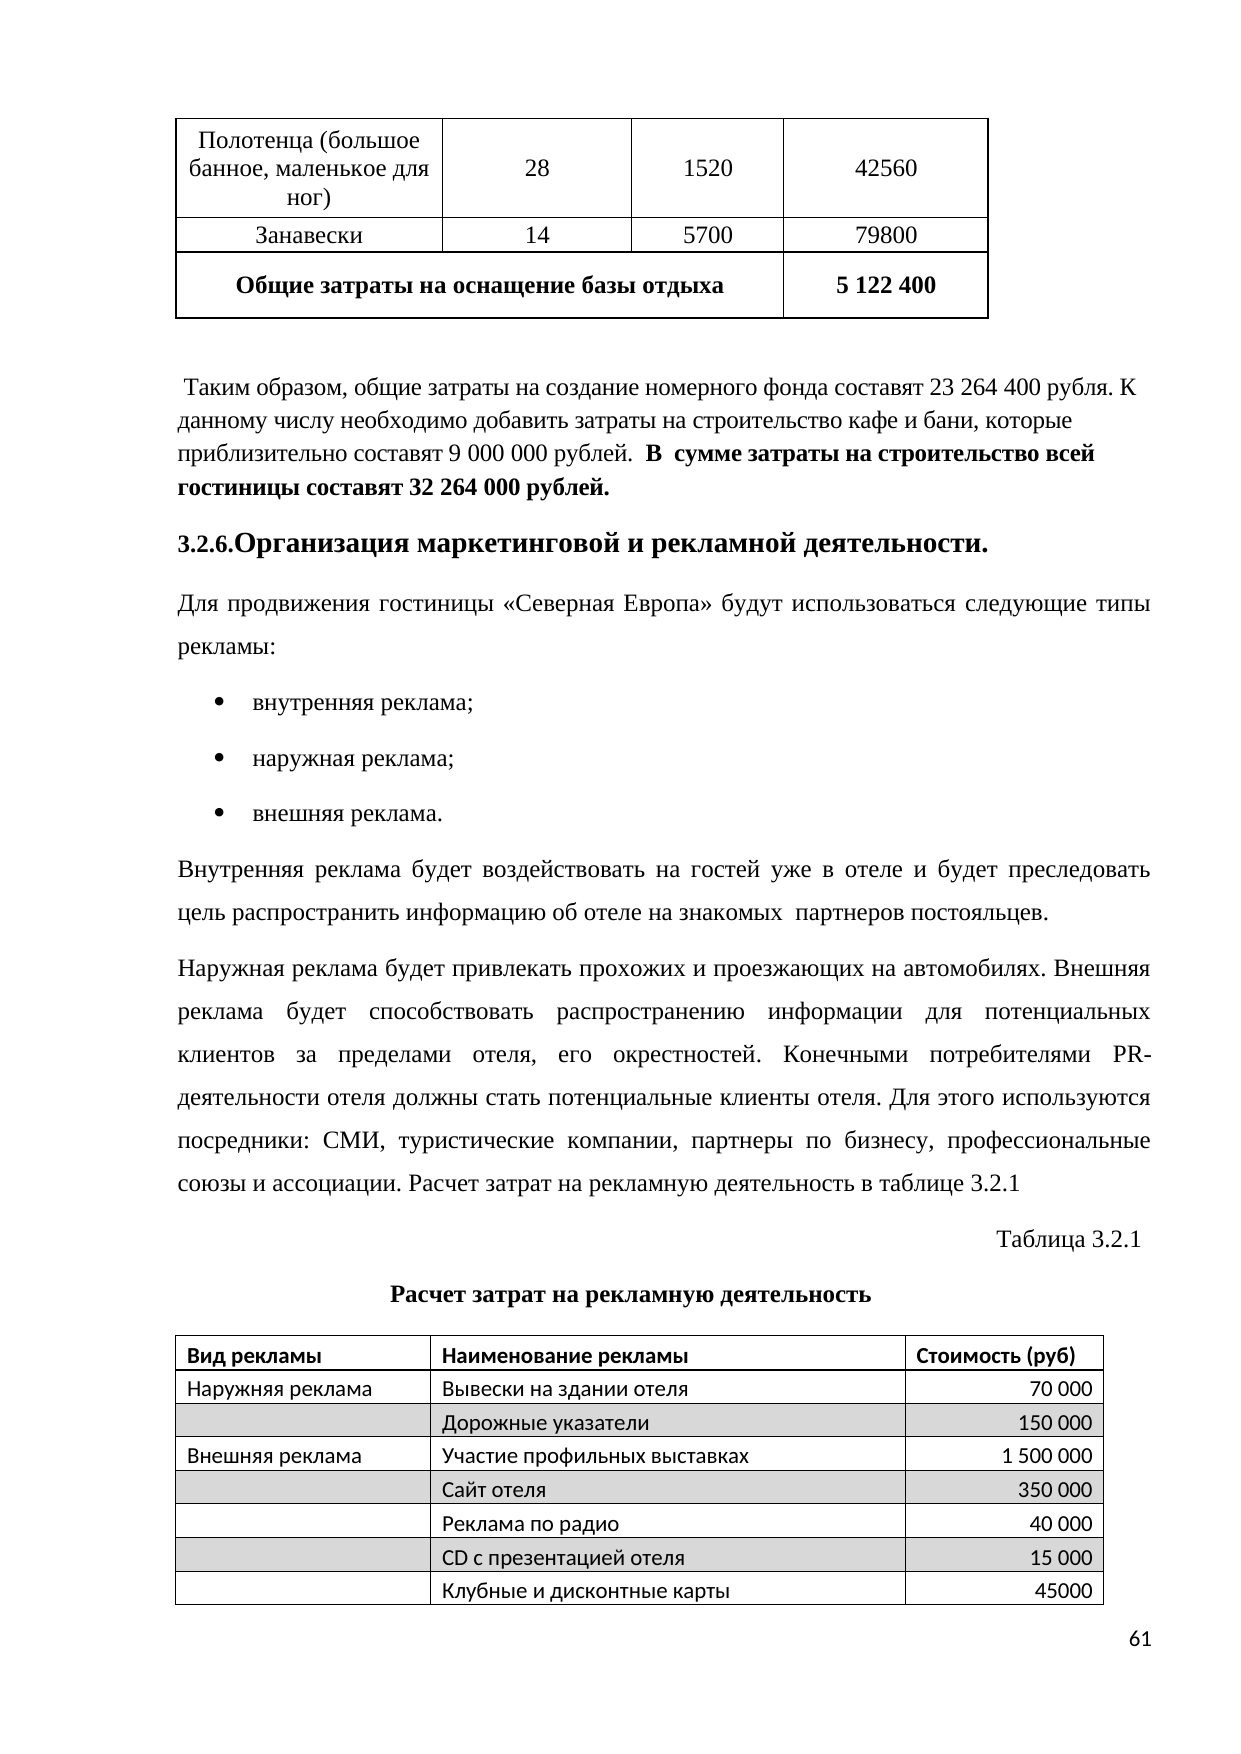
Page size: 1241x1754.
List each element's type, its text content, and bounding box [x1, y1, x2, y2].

table_cell [176, 1471, 430, 1503]
text 3.2.6.Организация маркетинговой и рекламной деятельности. [177, 525, 1152, 559]
table_cell 28 [443, 119, 631, 217]
table_cell 15 000 [906, 1538, 1103, 1571]
table_cell Дорожные указатели [431, 1404, 905, 1436]
table_cell Участие профильных выставках [431, 1437, 905, 1470]
table_header Стоимость (руб) [906, 1336, 1103, 1369]
list внутренняя реклама; [215, 687, 1152, 716]
table_cell 40 000 [906, 1504, 1103, 1537]
text Расчет затрат на рекламную деятельность [177, 1279, 1152, 1308]
table_cell Сайт отеля [431, 1471, 905, 1503]
table_cell 1 500 000 [906, 1437, 1103, 1470]
table_cell 14 [443, 218, 631, 251]
table_cell 1520 [632, 119, 783, 217]
table_cell [176, 1404, 430, 1436]
text Таким образом, общие затраты на создание номерного фонда составят 23 264 400 рубля. К данному числу необходимо добавить затраты на строительство кафе и бани, которые приблизительно составят 9 000 000 рублей. В сумме затраты на строительство всей гостиницы составят 32 264 000 рублей. [177, 372, 1152, 500]
table_cell 70 000 [906, 1371, 1103, 1402]
table_cell Полотенца (большое банное, маленькое для ног) [177, 119, 442, 217]
table_cell 350 000 [906, 1471, 1103, 1503]
table_cell 5 122 400 [784, 253, 987, 317]
table_cell [176, 1504, 430, 1537]
table_cell Клубные и дисконтные карты [431, 1572, 905, 1604]
table_cell Занавески [177, 218, 442, 251]
list внешняя реклама. [215, 798, 1152, 827]
text Для продвижения гостиницы «Северная Европа» будут использоваться следующие типы рекламы: [177, 588, 1152, 660]
table_cell Наружняя реклама [176, 1371, 430, 1402]
text Таблица 3.2.1 [177, 1224, 1152, 1253]
table_cell 42560 [784, 119, 987, 217]
table_cell 45000 [906, 1572, 1103, 1604]
table_cell 79800 [784, 218, 987, 251]
text Внутренняя реклама будет воздействовать на гостей уже в отеле и будет преследовать цель распространить информацию об отеле на знакомых партнеров постояльцев. [177, 854, 1152, 926]
table_header Вид рекламы [176, 1336, 430, 1369]
table_cell [176, 1572, 430, 1604]
table_cell СD с презентацией отеля [431, 1538, 905, 1571]
table_cell Вывески на здании отеля [431, 1371, 905, 1402]
table_cell Общие затраты на оснащение базы отдыха [177, 253, 783, 317]
text Наружная реклама будет привлекать прохожих и проезжающих на автомобилях. Внешняя реклама будет способствовать распространению информации для потенциальных клиентов за пределами отеля, его окрестностей. Конечными потребителями PR-деятельности отеля должны стать потенциальные клиенты отеля. Для этого используются посредники: СМИ, туристические компании, партнеры по бизнесу, профессиональные союзы и ассоциации. Расчет затрат на рекламную деятельность в таблице 3.2.1 [177, 953, 1152, 1197]
table_cell 150 000 [906, 1404, 1103, 1436]
table_cell 5700 [632, 218, 783, 251]
table_cell [176, 1538, 430, 1571]
table_header Наименование рекламы [431, 1336, 905, 1369]
table_cell Реклама по радио [431, 1504, 905, 1537]
list наружная реклама; [215, 743, 1152, 771]
table_cell Внешняя реклама [176, 1437, 430, 1470]
